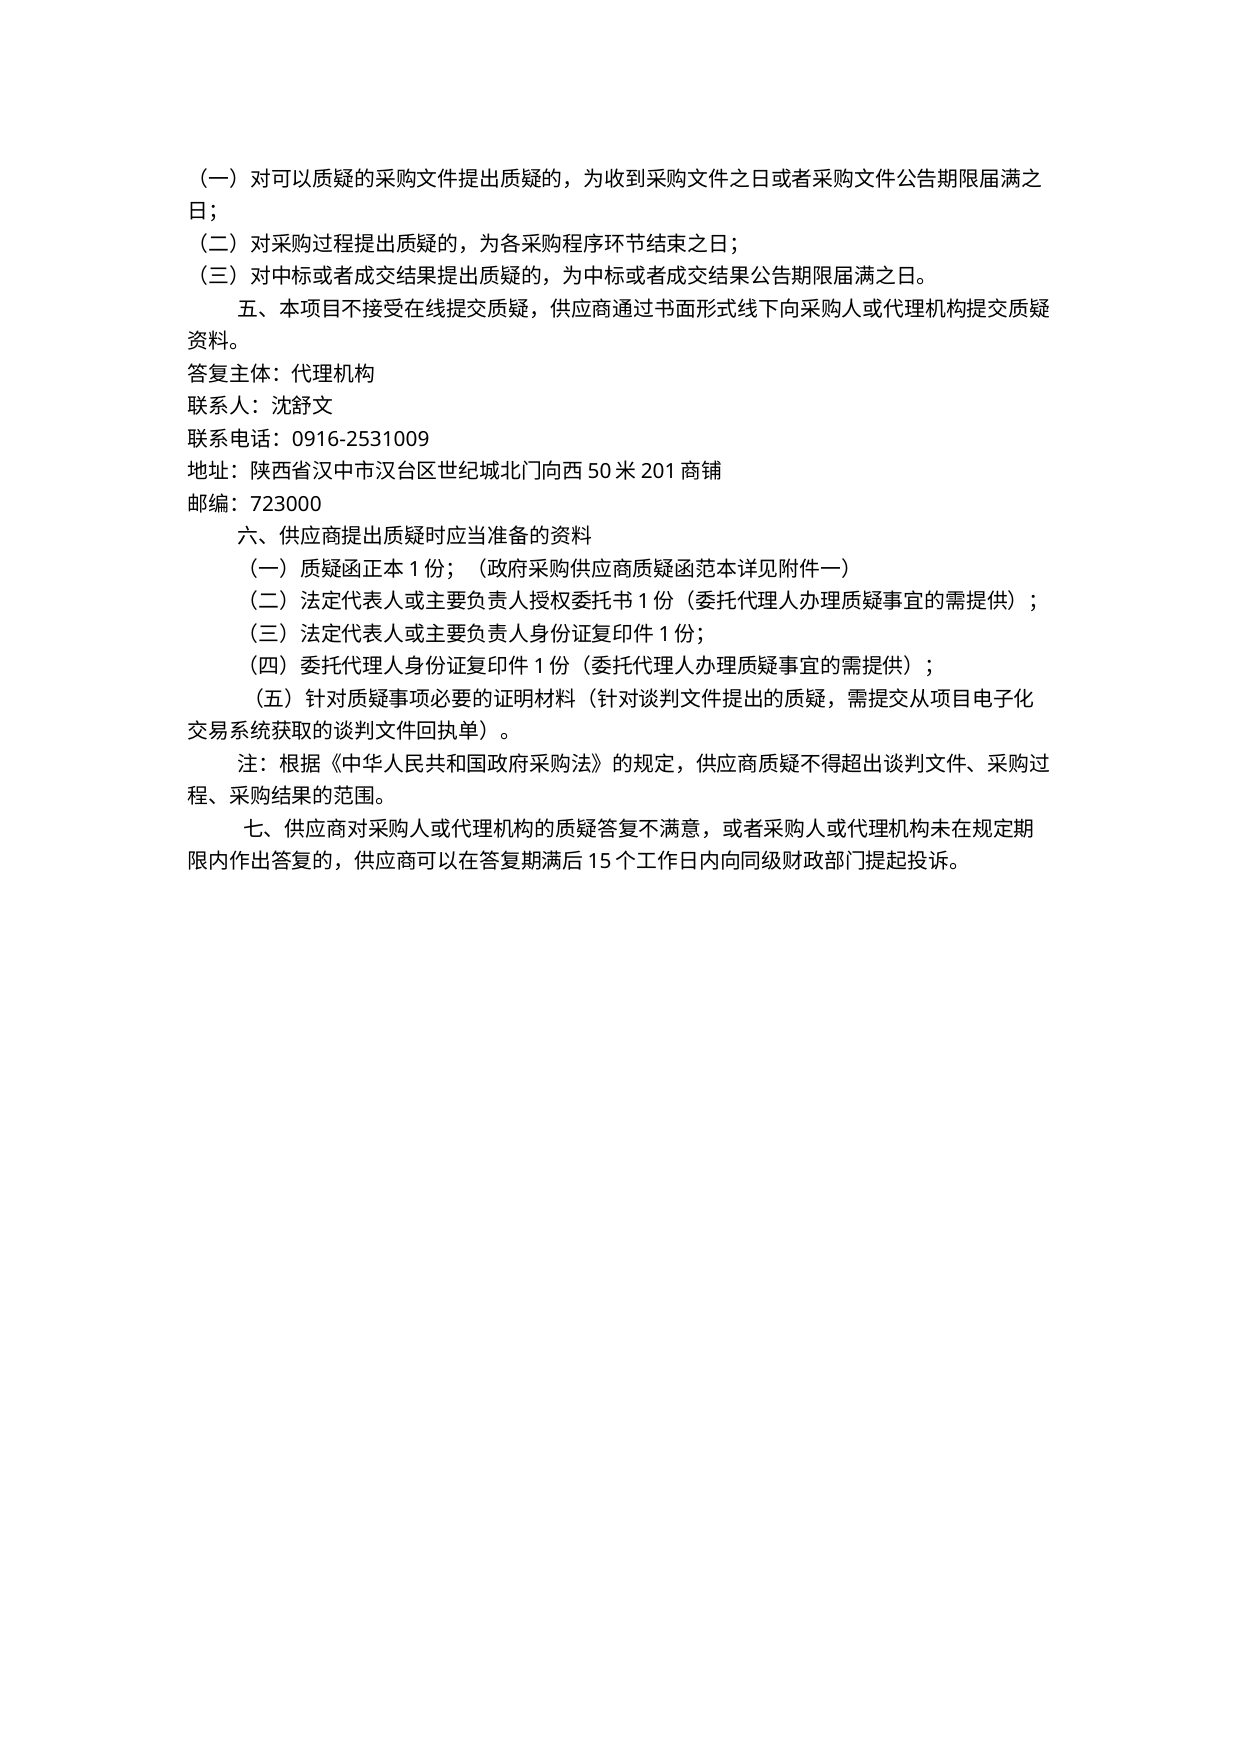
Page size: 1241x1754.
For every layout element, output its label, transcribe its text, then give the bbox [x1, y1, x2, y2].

text 六、供应商提出质疑时应当准备的资料 [187, 519, 1053, 552]
text 答复主体：代理机构 [187, 357, 1053, 389]
text （二）对采购过程提出质疑的，为各采购程序环节结束之日； [187, 227, 1053, 259]
text 五、本项目不接受在线提交质疑，供应商通过书面形式线下向采购人或代理机构提交质疑资料。 [187, 292, 1053, 357]
text 注：根据《中华人民共和国政府采购法》的规定，供应商质疑不得超出谈判文件、采购过程、采购结果的范围。 [187, 747, 1053, 812]
text 联系电话：0916-2531009 [187, 422, 1053, 454]
text （四）委托代理人身份证复印件1份（委托代理人办理质疑事宜的需提供）； [187, 649, 1053, 682]
text （一）对可以质疑的采购文件提出质疑的，为收到采购文件之日或者采购文件公告期限届满之日； [187, 162, 1053, 227]
text 邮编：723000 [187, 487, 1053, 519]
text 地址：陕西省汉中市汉台区世纪城北门向西50米201商铺 [187, 454, 1053, 487]
text 联系人：沈舒文 [187, 389, 1053, 422]
text 七、供应商对采购人或代理机构的质疑答复不满意，或者采购人或代理机构未在规定期限内作出答复的，供应商可以在答复期满后15个工作日内向同级财政部门提起投诉。 [187, 812, 1053, 877]
text （一）质疑函正本1份；（政府采购供应商质疑函范本详见附件一） [187, 552, 1053, 584]
text （二）法定代表人或主要负责人授权委托书1份（委托代理人办理质疑事宜的需提供）； [187, 584, 1053, 617]
text （五）针对质疑事项必要的证明材料（针对谈判文件提出的质疑，需提交从项目电子化交易系统获取的谈判文件回执单）。 [187, 682, 1053, 747]
text （三）法定代表人或主要负责人身份证复印件1份； [187, 617, 1053, 649]
text （三）对中标或者成交结果提出质疑的，为中标或者成交结果公告期限届满之日。 [187, 259, 1053, 292]
